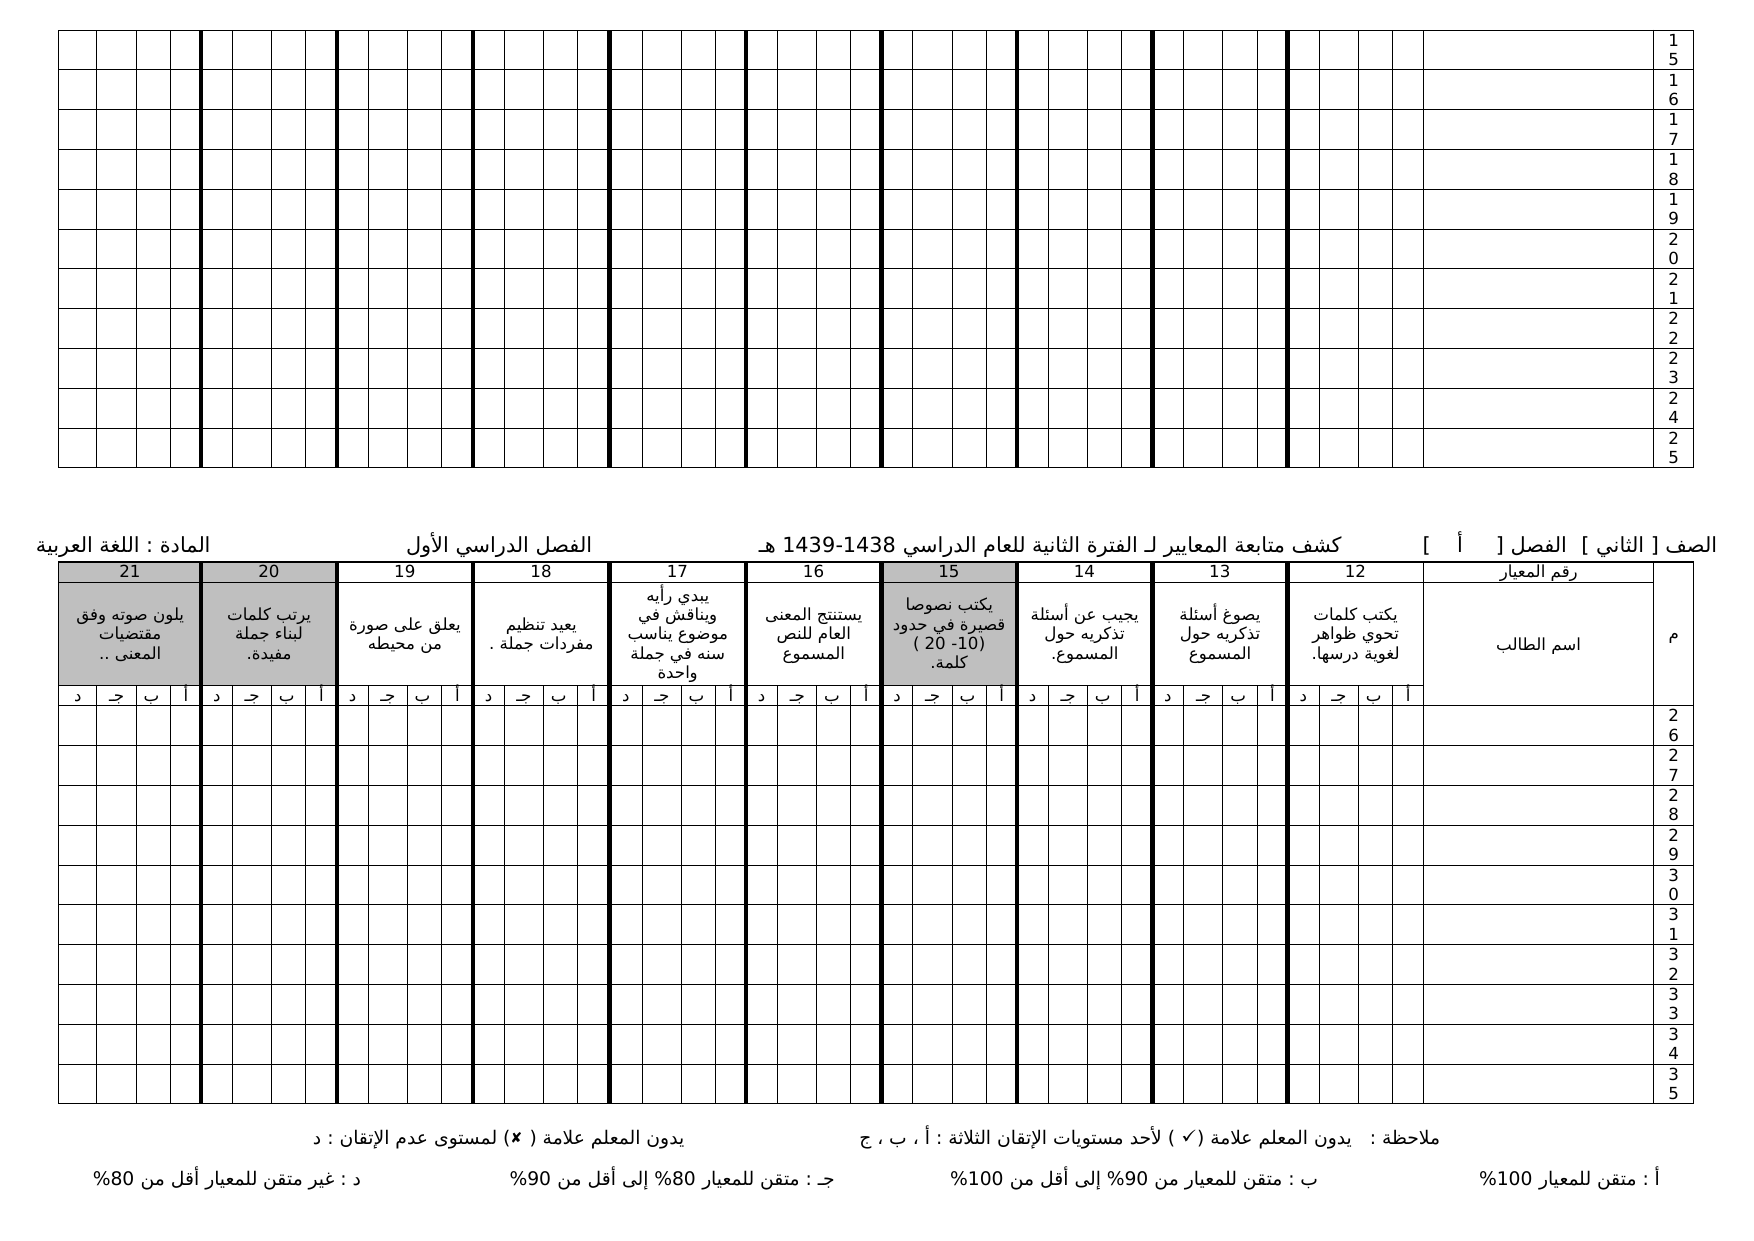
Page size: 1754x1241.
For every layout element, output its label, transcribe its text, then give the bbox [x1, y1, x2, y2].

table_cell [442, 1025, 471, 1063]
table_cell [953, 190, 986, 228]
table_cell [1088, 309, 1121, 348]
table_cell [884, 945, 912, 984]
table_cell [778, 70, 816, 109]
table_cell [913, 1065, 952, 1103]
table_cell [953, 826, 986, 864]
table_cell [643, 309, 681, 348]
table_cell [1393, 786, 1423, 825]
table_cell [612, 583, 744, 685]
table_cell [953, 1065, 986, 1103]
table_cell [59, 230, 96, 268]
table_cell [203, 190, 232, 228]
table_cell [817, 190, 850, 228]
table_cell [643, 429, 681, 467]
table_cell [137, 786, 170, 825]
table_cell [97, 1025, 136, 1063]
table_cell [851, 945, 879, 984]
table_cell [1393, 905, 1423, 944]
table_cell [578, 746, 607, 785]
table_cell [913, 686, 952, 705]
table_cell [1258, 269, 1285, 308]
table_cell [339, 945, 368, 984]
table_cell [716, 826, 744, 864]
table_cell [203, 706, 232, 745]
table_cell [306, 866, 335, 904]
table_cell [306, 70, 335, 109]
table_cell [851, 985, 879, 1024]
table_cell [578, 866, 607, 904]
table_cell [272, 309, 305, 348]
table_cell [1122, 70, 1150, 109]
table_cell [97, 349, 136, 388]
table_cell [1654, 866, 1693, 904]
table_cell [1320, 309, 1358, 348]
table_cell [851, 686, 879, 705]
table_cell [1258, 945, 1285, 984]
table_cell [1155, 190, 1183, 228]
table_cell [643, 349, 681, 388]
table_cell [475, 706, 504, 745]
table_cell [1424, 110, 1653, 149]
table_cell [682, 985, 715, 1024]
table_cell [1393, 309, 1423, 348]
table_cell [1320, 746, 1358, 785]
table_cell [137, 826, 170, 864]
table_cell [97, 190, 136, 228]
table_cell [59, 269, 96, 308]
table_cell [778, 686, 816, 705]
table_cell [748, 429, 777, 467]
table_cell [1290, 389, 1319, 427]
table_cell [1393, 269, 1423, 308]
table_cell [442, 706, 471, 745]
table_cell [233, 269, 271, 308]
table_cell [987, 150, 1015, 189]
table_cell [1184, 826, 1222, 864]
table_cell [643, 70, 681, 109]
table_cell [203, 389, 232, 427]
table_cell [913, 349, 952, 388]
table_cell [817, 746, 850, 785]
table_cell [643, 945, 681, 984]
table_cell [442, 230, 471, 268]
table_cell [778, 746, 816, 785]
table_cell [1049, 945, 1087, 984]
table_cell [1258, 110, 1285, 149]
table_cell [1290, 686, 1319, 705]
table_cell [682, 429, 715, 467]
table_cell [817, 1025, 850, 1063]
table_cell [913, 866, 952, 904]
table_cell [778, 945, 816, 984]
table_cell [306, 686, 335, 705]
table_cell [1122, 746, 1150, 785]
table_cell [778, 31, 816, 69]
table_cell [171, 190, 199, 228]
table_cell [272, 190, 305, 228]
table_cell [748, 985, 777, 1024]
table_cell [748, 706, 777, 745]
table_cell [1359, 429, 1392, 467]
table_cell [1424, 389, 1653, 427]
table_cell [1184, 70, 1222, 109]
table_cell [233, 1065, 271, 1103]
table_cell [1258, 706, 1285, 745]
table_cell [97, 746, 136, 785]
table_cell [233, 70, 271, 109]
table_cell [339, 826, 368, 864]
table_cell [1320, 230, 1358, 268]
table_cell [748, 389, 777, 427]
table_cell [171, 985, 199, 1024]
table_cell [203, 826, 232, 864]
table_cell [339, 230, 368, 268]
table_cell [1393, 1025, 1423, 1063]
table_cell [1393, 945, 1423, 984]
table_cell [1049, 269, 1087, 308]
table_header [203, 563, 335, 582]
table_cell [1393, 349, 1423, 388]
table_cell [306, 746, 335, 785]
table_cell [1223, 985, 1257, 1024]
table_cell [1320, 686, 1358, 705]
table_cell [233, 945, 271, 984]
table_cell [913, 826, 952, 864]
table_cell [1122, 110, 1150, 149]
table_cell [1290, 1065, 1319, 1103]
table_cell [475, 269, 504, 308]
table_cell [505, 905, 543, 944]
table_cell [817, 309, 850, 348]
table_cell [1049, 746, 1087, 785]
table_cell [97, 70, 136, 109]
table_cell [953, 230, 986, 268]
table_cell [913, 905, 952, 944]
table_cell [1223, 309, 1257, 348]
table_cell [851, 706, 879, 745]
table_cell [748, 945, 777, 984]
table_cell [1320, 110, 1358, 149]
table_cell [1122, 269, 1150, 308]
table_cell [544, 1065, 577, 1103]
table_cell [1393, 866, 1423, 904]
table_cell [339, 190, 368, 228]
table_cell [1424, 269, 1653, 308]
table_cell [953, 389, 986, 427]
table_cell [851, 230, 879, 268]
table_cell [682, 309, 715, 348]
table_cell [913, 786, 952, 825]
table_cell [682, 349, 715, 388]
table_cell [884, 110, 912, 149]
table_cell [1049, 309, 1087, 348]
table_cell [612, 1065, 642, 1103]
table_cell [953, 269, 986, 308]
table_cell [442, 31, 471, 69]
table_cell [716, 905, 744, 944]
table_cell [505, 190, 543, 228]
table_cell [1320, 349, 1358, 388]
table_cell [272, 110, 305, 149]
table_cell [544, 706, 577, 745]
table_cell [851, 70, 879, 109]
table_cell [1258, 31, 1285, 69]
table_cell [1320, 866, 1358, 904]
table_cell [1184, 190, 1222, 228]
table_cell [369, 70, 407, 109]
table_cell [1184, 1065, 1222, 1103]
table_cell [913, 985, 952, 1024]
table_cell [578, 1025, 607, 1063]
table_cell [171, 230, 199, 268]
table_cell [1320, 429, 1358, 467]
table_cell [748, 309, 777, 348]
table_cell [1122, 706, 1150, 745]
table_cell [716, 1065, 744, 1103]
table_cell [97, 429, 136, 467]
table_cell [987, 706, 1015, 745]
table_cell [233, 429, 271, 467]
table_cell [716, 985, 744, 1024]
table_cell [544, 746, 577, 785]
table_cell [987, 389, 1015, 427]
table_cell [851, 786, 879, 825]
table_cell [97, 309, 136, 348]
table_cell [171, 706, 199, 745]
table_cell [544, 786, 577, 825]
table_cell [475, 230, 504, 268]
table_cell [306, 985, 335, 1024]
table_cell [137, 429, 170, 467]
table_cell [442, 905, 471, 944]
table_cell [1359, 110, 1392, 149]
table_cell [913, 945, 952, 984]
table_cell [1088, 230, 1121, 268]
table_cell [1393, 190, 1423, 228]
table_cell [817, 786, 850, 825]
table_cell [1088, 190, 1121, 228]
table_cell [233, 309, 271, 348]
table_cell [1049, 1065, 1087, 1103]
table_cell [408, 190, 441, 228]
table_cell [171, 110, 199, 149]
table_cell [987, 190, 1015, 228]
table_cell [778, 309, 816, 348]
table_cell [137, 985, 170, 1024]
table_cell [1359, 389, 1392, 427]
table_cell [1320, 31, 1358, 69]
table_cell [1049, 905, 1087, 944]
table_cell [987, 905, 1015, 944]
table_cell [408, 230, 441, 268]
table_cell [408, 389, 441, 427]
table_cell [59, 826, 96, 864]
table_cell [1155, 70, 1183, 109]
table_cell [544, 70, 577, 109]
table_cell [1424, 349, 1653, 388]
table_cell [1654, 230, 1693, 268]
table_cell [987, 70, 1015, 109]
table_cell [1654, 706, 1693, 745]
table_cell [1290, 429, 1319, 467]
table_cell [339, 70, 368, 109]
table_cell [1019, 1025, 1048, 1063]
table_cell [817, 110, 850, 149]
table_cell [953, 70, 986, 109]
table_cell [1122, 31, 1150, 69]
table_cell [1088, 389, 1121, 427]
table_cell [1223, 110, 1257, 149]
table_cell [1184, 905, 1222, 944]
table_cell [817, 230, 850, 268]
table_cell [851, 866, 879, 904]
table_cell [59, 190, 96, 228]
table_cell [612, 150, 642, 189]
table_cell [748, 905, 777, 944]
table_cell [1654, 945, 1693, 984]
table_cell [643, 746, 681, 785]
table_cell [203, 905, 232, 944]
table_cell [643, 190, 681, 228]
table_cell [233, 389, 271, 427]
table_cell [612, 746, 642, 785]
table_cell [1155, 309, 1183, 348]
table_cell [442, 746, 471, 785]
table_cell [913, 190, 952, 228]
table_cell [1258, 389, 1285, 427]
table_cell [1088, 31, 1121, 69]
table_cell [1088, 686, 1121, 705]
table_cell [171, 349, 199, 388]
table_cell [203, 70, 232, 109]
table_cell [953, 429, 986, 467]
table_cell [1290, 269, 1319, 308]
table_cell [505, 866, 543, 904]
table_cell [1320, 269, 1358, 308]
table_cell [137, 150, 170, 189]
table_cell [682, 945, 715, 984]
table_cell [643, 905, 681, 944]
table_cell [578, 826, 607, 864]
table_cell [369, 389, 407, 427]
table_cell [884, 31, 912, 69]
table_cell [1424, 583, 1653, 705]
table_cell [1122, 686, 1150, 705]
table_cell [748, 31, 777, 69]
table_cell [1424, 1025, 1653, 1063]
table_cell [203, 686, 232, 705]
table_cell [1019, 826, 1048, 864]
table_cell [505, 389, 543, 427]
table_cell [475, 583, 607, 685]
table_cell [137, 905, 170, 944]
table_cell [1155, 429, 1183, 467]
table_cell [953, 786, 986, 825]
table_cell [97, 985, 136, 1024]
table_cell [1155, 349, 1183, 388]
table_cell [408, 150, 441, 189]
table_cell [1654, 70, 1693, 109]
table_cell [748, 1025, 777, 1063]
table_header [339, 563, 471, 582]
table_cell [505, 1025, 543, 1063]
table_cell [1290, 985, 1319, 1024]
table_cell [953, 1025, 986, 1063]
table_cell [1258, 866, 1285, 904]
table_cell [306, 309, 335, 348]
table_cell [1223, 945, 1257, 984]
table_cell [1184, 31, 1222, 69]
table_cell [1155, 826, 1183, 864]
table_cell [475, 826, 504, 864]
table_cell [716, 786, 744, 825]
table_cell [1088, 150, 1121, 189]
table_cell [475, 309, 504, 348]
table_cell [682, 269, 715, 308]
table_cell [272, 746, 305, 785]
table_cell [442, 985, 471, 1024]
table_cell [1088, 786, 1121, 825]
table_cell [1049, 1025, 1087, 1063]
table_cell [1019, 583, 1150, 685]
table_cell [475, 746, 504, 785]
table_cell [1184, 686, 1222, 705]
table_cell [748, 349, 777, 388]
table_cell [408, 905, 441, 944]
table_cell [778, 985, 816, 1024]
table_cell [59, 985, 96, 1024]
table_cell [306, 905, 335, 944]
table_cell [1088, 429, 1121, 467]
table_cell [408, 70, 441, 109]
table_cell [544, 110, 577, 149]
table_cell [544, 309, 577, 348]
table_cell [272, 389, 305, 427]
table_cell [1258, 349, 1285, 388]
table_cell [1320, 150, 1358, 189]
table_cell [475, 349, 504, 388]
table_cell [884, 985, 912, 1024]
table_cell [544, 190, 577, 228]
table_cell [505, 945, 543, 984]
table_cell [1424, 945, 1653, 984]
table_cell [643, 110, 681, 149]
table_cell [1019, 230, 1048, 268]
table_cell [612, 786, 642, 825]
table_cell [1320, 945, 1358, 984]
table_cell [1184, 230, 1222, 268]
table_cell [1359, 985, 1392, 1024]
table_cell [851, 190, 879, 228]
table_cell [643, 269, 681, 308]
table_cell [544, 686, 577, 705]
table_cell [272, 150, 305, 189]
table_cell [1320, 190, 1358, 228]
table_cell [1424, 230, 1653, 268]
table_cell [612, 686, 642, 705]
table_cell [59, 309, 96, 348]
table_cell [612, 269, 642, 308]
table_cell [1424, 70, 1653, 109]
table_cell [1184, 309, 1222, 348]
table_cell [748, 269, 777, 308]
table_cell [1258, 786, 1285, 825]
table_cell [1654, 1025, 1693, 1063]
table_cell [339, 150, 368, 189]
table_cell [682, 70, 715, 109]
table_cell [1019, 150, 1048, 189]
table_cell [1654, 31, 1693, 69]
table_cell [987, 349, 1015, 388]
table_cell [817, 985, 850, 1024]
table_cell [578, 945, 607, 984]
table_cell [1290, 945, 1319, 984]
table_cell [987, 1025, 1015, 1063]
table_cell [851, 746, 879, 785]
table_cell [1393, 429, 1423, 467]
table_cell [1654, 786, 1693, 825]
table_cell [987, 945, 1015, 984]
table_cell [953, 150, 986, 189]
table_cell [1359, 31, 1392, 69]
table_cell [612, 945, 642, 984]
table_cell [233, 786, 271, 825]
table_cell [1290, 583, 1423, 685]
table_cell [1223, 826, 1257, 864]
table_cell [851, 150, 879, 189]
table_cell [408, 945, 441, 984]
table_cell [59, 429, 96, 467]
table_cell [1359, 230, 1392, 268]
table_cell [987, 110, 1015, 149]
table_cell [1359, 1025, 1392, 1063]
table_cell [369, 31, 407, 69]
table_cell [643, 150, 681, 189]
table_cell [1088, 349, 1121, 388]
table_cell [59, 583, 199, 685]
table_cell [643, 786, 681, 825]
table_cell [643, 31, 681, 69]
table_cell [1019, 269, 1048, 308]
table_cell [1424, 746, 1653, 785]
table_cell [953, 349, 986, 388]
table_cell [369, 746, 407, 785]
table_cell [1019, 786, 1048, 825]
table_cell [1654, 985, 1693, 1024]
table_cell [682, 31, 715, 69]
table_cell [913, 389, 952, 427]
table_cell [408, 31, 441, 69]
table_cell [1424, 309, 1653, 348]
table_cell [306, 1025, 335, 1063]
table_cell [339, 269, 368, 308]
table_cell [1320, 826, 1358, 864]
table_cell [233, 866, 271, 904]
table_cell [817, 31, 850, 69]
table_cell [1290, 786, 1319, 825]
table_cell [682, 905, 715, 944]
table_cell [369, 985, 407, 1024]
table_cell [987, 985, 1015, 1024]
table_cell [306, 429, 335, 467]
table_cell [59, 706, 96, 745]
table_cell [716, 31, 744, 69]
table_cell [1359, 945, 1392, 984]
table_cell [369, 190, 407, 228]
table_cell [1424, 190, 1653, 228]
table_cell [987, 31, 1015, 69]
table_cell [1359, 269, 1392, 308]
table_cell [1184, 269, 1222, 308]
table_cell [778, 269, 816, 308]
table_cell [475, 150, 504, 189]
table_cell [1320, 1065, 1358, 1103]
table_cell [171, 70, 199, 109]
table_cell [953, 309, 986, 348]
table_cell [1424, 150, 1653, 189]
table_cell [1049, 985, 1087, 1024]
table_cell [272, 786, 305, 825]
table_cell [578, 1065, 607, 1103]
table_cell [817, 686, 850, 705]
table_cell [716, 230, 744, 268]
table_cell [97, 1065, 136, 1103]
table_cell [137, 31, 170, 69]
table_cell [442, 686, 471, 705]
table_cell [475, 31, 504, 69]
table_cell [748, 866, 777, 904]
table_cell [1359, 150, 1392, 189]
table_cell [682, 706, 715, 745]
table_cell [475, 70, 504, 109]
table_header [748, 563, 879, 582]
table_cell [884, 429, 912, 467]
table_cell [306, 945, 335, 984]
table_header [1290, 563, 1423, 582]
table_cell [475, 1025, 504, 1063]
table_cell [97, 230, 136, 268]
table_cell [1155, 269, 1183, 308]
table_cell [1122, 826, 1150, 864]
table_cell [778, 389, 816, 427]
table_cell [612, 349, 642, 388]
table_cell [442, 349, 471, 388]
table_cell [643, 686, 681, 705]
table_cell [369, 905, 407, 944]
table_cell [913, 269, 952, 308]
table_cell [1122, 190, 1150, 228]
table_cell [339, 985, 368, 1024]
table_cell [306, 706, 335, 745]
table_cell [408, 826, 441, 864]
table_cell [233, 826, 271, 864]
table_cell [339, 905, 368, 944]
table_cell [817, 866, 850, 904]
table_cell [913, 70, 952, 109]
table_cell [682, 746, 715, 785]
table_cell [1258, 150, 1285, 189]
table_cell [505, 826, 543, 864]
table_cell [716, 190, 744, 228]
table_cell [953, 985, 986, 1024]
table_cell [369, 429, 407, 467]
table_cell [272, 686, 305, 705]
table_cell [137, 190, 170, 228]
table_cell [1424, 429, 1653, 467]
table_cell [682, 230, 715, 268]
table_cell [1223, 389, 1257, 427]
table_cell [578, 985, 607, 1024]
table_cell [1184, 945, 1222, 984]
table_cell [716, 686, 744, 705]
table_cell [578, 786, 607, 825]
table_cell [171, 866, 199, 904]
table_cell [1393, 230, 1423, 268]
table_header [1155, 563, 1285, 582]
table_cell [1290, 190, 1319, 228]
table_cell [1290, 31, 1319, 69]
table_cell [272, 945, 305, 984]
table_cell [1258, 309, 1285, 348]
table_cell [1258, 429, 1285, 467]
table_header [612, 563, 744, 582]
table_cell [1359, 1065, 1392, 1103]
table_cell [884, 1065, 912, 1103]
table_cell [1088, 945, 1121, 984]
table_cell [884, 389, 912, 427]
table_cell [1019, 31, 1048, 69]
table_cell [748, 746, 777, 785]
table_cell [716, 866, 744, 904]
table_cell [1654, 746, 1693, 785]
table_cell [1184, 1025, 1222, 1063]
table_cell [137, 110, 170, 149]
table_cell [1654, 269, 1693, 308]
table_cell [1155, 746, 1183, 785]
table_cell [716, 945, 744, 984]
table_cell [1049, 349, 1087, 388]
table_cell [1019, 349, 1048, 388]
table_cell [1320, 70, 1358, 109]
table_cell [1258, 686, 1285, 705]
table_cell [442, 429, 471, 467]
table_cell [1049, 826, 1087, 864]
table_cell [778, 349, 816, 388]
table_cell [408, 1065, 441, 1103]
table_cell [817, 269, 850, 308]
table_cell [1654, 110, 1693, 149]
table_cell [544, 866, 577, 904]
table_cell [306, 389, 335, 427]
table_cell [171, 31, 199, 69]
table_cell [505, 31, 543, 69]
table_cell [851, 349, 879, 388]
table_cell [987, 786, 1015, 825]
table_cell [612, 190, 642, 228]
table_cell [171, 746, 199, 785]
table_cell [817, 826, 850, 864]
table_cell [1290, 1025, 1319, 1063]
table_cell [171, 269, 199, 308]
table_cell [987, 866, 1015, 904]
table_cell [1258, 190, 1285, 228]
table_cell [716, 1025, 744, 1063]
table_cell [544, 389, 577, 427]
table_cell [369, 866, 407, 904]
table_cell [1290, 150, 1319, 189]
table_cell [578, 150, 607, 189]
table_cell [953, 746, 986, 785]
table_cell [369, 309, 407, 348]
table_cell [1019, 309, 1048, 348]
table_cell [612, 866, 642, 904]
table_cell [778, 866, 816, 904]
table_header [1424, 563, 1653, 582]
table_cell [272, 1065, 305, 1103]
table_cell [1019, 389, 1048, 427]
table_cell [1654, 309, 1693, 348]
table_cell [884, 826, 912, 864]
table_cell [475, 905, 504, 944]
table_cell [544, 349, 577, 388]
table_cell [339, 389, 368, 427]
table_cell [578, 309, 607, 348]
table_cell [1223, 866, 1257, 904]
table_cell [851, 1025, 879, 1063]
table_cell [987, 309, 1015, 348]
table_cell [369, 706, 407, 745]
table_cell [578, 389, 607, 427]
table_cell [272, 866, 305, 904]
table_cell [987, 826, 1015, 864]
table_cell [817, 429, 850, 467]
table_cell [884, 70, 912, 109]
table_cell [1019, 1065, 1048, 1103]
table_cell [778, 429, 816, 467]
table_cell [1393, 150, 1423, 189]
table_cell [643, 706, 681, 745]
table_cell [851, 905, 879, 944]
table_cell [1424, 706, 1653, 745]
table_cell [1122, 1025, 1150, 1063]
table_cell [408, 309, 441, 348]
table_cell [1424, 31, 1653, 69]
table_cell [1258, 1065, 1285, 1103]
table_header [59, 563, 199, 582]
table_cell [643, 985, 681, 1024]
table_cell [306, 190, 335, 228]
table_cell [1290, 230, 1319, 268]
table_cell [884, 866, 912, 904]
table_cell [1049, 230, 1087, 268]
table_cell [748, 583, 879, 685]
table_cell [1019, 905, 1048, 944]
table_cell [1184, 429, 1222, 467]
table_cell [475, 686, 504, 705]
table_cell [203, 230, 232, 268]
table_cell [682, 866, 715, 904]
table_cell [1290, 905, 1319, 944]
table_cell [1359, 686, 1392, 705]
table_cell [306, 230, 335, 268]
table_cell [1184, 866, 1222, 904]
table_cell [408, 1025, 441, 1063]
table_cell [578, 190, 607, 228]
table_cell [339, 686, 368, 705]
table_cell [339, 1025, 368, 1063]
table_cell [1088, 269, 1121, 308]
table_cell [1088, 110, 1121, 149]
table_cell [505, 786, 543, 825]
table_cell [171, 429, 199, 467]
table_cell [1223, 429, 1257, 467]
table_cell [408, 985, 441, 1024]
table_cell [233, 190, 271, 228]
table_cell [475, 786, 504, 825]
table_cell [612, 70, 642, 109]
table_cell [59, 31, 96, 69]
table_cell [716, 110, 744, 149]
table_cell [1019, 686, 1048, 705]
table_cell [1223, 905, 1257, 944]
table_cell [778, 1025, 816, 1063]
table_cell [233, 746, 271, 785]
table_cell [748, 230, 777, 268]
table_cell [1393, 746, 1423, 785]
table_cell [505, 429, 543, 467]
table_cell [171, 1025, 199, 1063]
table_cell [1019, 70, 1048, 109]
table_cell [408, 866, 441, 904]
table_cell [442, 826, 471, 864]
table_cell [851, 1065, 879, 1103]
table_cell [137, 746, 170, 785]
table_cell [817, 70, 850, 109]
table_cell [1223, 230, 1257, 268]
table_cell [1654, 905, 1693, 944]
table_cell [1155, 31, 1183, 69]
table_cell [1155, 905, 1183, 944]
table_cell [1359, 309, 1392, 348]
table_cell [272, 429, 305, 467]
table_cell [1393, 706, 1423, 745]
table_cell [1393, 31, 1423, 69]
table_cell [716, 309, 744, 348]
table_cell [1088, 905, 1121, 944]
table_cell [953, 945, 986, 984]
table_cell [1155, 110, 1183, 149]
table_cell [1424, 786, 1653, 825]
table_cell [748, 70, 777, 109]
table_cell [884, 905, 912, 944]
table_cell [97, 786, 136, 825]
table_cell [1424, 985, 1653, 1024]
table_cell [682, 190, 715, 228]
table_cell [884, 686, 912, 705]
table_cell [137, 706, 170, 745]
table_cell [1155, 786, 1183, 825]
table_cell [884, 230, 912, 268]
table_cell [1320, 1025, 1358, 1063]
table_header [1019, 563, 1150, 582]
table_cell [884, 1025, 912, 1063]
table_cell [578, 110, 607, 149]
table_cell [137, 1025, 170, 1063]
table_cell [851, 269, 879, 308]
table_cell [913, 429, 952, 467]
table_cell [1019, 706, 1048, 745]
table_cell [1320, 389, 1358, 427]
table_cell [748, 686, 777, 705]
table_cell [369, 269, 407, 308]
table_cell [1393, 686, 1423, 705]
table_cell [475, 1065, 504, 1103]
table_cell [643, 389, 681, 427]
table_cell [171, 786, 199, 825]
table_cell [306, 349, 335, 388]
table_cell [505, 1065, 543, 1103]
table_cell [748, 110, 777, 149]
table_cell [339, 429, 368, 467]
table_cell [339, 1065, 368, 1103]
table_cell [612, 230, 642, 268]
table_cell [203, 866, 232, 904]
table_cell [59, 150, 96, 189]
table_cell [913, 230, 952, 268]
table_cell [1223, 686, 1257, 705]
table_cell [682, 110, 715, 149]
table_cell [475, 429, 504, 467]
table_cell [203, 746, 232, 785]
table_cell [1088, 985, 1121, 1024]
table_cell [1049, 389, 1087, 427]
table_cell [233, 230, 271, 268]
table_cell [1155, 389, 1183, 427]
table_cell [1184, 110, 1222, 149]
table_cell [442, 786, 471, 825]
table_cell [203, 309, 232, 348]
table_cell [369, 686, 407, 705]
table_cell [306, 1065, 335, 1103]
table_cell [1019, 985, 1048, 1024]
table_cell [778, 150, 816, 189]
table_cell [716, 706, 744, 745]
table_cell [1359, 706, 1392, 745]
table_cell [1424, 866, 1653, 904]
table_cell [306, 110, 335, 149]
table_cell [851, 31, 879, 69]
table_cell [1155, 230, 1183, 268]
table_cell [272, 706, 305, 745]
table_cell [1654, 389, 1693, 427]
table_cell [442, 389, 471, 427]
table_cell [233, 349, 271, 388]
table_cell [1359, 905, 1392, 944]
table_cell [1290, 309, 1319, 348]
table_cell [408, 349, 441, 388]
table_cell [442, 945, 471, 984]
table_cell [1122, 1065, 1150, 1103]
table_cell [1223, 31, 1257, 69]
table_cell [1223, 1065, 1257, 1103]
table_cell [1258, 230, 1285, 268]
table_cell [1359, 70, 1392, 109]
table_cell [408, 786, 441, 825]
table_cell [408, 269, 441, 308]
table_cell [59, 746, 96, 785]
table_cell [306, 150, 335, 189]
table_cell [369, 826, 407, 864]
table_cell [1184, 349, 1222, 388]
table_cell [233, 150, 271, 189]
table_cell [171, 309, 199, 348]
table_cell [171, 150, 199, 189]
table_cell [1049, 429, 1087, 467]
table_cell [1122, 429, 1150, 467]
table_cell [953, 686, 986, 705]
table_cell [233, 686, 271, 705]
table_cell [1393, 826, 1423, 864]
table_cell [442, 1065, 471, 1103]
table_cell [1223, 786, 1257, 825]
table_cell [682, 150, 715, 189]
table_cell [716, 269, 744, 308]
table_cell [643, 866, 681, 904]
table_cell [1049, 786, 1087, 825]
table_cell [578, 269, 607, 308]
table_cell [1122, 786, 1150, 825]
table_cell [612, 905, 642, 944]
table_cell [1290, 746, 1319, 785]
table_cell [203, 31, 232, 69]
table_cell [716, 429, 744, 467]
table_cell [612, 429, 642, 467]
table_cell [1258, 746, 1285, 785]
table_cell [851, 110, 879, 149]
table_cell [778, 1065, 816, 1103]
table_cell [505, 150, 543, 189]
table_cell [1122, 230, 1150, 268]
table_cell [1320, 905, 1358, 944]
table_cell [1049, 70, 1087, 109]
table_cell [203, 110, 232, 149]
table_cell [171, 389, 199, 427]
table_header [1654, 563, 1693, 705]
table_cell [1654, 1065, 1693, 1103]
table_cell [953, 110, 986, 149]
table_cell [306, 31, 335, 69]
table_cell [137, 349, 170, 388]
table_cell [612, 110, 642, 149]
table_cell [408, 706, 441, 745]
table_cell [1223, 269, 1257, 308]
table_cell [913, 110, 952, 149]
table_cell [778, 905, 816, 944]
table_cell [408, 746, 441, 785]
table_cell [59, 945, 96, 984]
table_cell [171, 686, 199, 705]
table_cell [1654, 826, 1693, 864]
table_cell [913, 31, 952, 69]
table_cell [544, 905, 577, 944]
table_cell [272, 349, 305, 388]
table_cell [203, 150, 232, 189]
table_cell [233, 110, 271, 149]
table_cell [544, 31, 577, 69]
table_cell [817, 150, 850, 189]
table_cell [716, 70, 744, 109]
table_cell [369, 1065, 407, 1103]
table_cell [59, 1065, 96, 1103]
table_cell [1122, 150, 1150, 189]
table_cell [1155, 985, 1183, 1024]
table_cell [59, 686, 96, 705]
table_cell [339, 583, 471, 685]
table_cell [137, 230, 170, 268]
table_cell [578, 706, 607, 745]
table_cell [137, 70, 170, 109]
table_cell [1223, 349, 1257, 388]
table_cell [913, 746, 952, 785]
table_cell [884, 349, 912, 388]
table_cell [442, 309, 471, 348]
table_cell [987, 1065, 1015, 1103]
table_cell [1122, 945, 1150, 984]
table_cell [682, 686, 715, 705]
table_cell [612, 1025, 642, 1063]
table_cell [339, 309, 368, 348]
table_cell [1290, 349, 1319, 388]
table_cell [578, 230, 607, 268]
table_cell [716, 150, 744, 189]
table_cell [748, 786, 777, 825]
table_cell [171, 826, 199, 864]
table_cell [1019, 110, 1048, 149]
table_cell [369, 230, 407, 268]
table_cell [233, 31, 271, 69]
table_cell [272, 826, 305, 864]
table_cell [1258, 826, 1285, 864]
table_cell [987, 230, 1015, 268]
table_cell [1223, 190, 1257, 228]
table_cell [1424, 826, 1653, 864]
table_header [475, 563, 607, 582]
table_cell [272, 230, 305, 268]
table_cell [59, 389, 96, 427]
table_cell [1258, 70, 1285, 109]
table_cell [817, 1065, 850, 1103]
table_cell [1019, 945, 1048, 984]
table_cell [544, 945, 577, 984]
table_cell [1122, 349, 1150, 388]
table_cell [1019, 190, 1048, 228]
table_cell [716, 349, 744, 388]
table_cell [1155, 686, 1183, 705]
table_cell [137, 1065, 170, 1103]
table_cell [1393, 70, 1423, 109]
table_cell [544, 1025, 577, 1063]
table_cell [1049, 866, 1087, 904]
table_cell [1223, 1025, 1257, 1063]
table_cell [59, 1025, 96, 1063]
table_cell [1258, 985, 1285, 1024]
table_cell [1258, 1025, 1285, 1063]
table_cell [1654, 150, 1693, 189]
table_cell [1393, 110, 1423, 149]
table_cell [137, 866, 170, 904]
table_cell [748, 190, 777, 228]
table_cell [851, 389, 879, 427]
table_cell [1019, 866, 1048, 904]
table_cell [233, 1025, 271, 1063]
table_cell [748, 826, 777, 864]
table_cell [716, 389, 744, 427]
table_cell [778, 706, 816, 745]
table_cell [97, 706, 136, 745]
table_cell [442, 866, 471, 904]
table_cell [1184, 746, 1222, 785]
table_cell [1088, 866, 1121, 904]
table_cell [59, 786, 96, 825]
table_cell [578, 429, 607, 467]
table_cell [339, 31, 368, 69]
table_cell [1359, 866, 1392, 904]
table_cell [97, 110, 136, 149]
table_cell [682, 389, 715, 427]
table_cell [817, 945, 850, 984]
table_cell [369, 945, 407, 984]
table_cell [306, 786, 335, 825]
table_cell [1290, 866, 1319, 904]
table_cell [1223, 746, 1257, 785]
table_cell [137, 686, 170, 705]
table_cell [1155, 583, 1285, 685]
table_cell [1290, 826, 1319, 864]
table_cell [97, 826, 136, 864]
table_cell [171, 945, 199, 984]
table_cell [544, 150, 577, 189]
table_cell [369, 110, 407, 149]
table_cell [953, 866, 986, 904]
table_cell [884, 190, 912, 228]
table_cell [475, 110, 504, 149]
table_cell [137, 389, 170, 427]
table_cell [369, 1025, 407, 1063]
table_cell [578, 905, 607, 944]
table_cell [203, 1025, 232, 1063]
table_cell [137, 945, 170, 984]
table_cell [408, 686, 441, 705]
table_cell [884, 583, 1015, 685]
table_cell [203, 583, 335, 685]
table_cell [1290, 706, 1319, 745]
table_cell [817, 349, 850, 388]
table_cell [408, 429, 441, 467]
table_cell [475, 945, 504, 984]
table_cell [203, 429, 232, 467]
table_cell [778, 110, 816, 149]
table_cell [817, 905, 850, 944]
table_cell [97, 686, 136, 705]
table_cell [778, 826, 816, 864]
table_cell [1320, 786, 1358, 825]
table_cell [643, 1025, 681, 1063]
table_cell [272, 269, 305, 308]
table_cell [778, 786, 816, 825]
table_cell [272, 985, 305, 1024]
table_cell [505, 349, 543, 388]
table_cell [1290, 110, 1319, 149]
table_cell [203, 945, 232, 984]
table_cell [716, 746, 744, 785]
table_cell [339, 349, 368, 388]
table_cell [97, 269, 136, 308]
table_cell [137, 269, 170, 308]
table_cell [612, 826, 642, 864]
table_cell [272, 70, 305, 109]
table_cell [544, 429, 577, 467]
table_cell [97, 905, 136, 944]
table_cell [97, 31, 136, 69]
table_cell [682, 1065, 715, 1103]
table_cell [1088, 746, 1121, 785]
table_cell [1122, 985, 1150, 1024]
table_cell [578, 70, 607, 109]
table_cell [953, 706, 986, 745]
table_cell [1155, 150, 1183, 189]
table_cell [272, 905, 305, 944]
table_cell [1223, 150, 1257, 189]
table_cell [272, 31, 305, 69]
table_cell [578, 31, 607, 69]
text الصف [ الثاني ] الفصل [ أ ] كشف متابعة المعايير لـ الفترة الثانية للعام الدراسي 1438-1439 هـ الفصل الدراسي الأول المادة : اللغة العربية [25, 533, 1728, 558]
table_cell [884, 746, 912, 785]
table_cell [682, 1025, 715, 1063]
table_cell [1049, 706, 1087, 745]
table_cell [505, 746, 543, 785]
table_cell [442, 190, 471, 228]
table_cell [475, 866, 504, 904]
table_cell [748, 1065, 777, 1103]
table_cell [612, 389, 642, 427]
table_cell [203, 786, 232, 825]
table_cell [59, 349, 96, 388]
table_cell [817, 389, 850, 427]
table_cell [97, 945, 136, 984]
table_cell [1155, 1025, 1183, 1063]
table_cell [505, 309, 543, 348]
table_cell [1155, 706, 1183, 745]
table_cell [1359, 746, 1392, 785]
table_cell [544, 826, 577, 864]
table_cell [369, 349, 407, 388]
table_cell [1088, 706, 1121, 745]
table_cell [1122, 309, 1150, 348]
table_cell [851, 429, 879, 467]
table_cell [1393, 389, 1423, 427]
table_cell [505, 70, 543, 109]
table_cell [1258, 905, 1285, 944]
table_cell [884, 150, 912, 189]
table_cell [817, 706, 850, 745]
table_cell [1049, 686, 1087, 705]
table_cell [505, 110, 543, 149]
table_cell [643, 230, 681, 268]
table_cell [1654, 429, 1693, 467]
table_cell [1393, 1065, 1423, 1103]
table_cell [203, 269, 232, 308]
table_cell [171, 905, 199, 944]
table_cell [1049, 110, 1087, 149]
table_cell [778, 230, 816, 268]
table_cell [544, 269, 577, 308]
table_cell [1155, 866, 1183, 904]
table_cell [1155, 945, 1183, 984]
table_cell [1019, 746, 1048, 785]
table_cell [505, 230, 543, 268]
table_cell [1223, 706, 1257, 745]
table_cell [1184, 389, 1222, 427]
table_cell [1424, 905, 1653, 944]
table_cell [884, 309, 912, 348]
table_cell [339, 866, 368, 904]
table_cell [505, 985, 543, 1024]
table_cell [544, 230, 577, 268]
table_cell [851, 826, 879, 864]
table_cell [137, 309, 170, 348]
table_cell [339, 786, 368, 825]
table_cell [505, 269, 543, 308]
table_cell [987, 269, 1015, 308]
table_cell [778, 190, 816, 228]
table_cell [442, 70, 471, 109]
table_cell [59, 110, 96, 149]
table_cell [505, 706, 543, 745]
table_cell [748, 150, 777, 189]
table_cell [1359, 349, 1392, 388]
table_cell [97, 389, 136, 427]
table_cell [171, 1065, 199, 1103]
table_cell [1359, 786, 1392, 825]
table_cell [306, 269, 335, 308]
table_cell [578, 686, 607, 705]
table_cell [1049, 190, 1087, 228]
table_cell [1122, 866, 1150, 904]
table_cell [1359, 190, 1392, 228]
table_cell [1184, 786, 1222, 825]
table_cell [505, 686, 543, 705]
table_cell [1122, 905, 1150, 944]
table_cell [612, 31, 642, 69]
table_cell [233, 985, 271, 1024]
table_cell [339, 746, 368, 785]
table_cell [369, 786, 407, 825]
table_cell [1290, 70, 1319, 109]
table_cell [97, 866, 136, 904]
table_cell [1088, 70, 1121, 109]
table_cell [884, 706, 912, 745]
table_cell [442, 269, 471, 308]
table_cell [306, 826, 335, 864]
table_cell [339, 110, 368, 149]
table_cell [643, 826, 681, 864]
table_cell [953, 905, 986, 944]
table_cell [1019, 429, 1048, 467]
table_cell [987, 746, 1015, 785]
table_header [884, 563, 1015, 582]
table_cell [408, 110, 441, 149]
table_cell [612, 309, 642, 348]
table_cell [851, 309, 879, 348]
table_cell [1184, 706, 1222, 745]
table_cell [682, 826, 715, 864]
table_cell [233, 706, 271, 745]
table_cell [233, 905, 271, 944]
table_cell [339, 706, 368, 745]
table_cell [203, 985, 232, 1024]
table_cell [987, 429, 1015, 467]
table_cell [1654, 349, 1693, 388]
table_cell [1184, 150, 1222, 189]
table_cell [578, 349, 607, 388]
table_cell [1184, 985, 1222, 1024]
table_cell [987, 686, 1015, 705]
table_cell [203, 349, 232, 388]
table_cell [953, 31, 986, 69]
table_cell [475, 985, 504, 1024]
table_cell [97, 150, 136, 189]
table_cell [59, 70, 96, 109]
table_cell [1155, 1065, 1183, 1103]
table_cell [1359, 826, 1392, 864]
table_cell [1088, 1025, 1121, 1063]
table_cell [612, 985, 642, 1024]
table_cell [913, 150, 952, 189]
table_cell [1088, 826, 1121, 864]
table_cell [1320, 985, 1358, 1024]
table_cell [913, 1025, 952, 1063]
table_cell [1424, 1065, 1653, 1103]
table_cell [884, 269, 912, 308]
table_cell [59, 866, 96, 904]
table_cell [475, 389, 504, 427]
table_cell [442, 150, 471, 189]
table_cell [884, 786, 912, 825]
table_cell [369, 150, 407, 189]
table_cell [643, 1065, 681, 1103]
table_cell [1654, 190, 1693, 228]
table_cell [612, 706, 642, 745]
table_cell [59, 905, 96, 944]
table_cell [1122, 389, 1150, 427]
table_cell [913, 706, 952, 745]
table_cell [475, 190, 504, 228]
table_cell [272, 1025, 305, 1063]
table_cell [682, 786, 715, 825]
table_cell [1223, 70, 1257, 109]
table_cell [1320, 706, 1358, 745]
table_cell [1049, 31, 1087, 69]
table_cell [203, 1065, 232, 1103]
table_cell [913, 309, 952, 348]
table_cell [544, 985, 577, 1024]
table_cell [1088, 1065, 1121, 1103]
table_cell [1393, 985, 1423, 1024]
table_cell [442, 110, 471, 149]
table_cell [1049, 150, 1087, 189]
